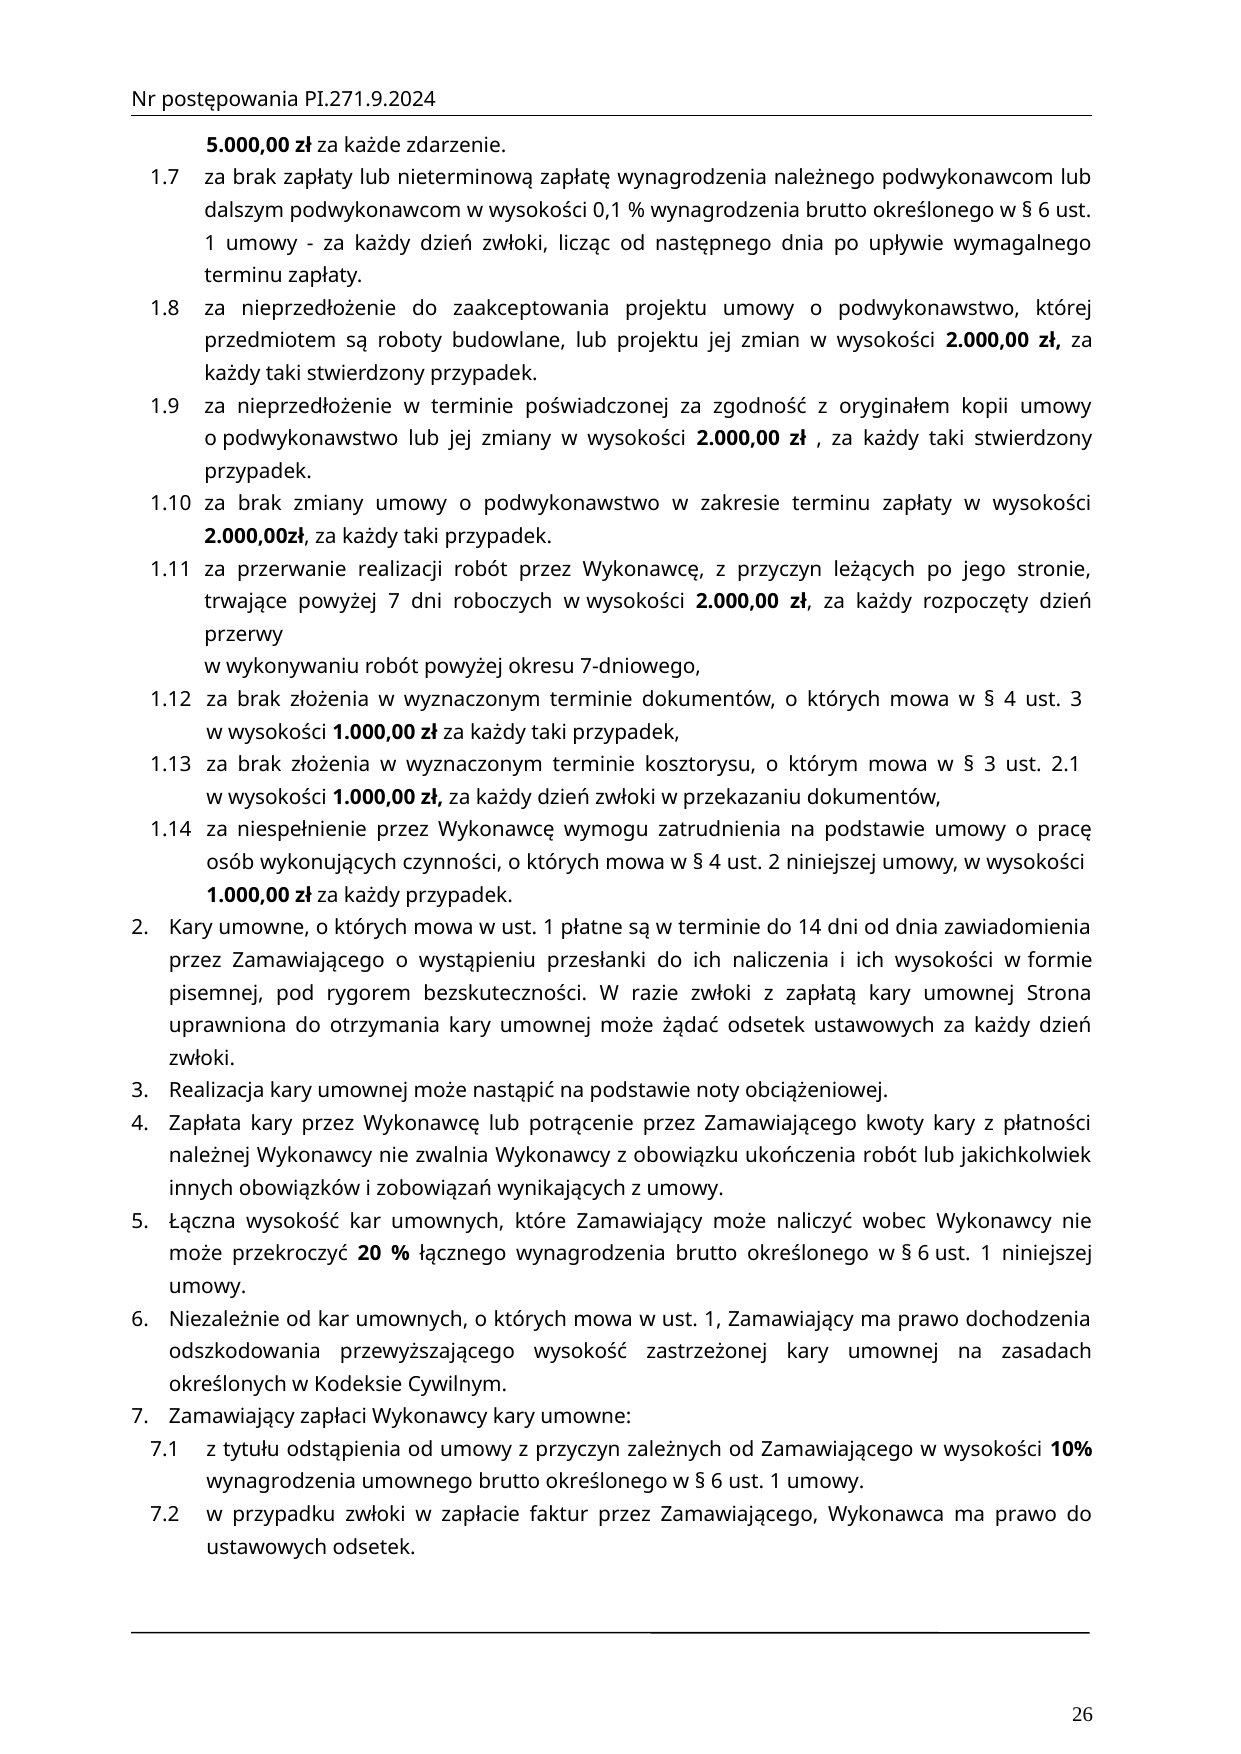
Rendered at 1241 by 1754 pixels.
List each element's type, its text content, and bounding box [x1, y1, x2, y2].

list za nieprzedłożenie do zaakceptowania projektu umowy o podwykonawstwo, której przedmiotem są roboty budowlane, lub projektu jej zmian w wysokości 2.000,00 zł, za każdy taki stwierdzony przypadek. [150, 293, 1092, 387]
list za brak złożenia w wyznaczonym terminie dokumentów, o których mowa w § 4 ust. 3 w wysokości 1.000,00 zł za każdy taki przypadek, [150, 684, 1092, 745]
list Zamawiający zapłaci Wykonawcy kary umowne: [131, 1401, 1092, 1430]
list za brak złożenia w wyznaczonym terminie kosztorysu, o którym mowa w § 3 ust. 2.1 w wysokości 1.000,00 zł, za każdy dzień zwłoki w przekazaniu dokumentów, [150, 749, 1092, 810]
list za niespełnienie przez Wykonawcę wymogu zatrudnienia na podstawie umowy o pracę osób wykonujących czynności, o których mowa w § 4 ust. 2 niniejszej umowy, w wysokości 1.000,00 zł za każdy przypadek. [150, 814, 1092, 908]
list Łączna wysokość kar umownych, które Zamawiający może naliczyć wobec Wykonawcy nie może przekroczyć 20 % łącznego wynagrodzenia brutto określonego w § 6 ust. 1 niniejszej umowy. [131, 1206, 1092, 1299]
list za przerwanie realizacji robót przez Wykonawcę, z przyczyn leżących po jego stronie, trwające powyżej 7 dni roboczych w wysokości 2.000,00 zł, za każdy rozpoczęty dzień przerwy w wykonywaniu robót powyżej okresu 7-dniowego, [150, 554, 1092, 680]
list za brak zmiany umowy o podwykonawstwo w zakresie terminu zapłaty w wysokości 2.000,00zł, za każdy taki przypadek. [150, 488, 1092, 549]
list w przypadku zwłoki w zapłacie faktur przez Zamawiającego, Wykonawca ma prawo do ustawowych odsetek. [150, 1499, 1092, 1560]
list za brak zapłaty lub nieterminową zapłatę wynagrodzenia należnego podwykonawcom lub dalszym podwykonawcom w wysokości 0,1 % wynagrodzenia brutto określonego w § 6 ust. 1 umowy - za każdy dzień zwłoki, licząc od następnego dnia po upływie wymagalnego terminu zapłaty. [150, 162, 1092, 289]
list Kary umowne, o których mowa w ust. 1 płatne są w terminie do 14 dni od dnia zawiadomienia przez Zamawiającego o wystąpieniu przesłanki do ich naliczenia i ich wysokości w formie pisemnej, pod rygorem bezskuteczności. W razie zwłoki z zapłatą kary umownej Strona uprawniona do otrzymania kary umownej może żądać odsetek ustawowych za każdy dzień zwłoki. [131, 912, 1092, 1071]
list z tytułu odstąpienia od umowy z przyczyn zależnych od Zamawiającego w wysokości 10% wynagrodzenia umownego brutto określonego w § 6 ust. 1 umowy. [150, 1434, 1092, 1495]
list Niezależnie od kar umownych, o których mowa w ust. 1, Zamawiający ma prawo dochodzenia odszkodowania przewyższającego wysokość zastrzeżonej kary umownej na zasadach określonych w Kodeksie Cywilnym. [131, 1304, 1092, 1397]
list za nieprzedłożenie w terminie poświadczonej za zgodność z oryginałem kopii umowy o podwykonawstwo lub jej zmiany w wysokości 2.000,00 zł , za każdy taki stwierdzony przypadek. [150, 391, 1092, 484]
list Realizacja kary umownej może nastąpić na podstawie noty obciążeniowej. [131, 1075, 1092, 1104]
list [150, 130, 1092, 158]
list Zapłata kary przez Wykonawcę lub potrącenie przez Zamawiającego kwoty kary z płatności należnej Wykonawcy nie zwalnia Wykonawcy z obowiązku ukończenia robót lub jakichkolwiek innych obowiązków i zobowiązań wynikających z umowy. [131, 1108, 1092, 1202]
